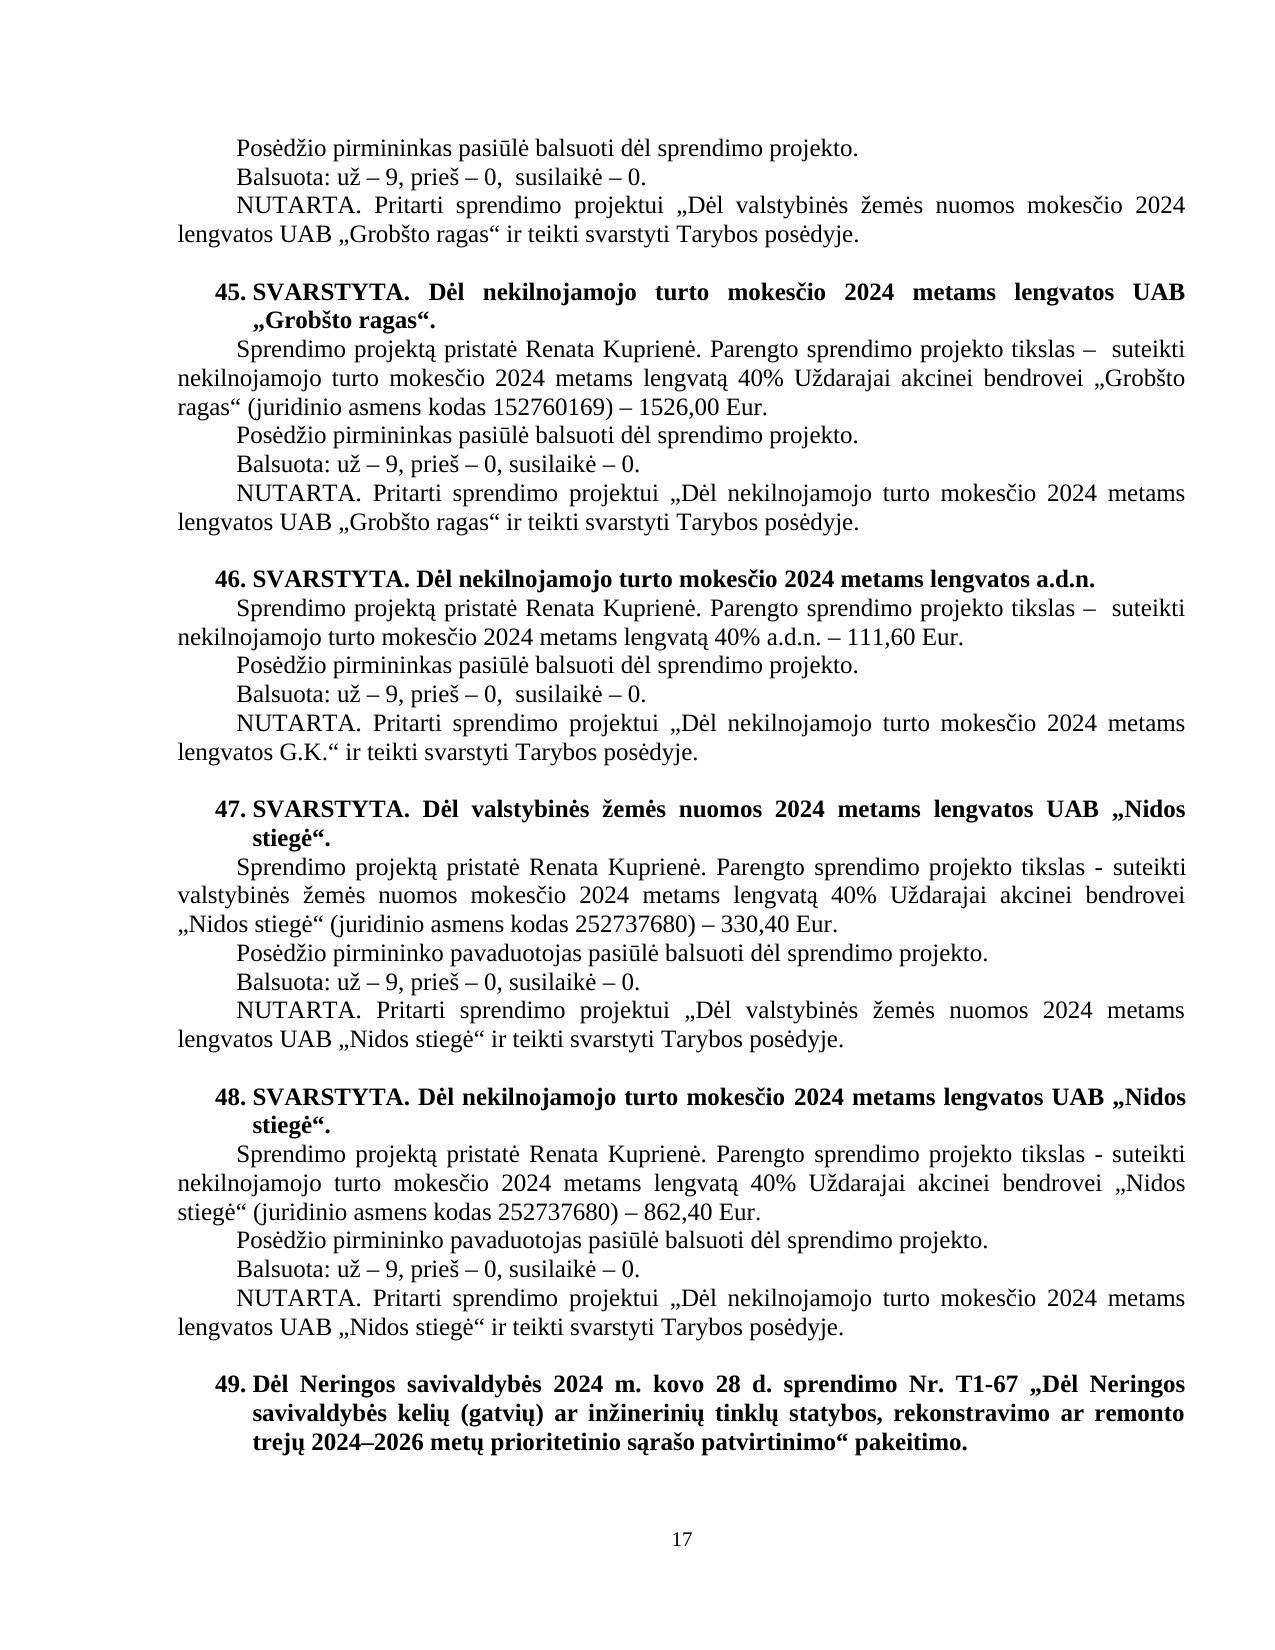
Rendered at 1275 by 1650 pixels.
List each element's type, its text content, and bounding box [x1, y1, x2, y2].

text Balsuota: už – 9, prieš – 0, susilaikė – 0. [177, 679, 1186, 708]
text Balsuota: už – 9, prieš – 0, susilaikė – 0. [177, 1254, 1186, 1283]
text Balsuota: už – 9, prieš – 0, susilaikė – 0. [177, 449, 1186, 478]
list SVARSTYTA. Dėl nekilnojamojo turto mokesčio 2024 metams lengvatos a.d.n. [215, 564, 1186, 593]
text Sprendimo projektą pristatė Renata Kuprienė. Parengto sprendimo projekto tikslas - suteikti nekilnojamojo turto mokesčio 2024 metams lengvatą 40% Uždarajai akcinei bendrovei „Nidos stiegė“ (juridinio asmens kodas 252737680) – 862,40 Eur. [177, 1139, 1186, 1225]
text Balsuota: už – 9, prieš – 0, susilaikė – 0. [177, 162, 1186, 190]
text NUTARTA. Pritarti sprendimo projektui „Dėl nekilnojamojo turto mokesčio 2024 metams lengvatos UAB „Nidos stiegė“ ir teikti svarstyti Tarybos posėdyje. [177, 1283, 1186, 1340]
text NUTARTA. Pritarti sprendimo projektui „Dėl valstybinės žemės nuomos mokesčio 2024 lengvatos UAB „Grobšto ragas“ ir teikti svarstyti Tarybos posėdyje. [177, 190, 1186, 248]
text Sprendimo projektą pristatė Renata Kuprienė. Parengto sprendimo projekto tikslas – suteikti nekilnojamojo turto mokesčio 2024 metams lengvatą 40% a.d.n. – 111,60 Eur. [177, 593, 1186, 650]
text NUTARTA. Pritarti sprendimo projektui „Dėl nekilnojamojo turto mokesčio 2024 metams lengvatos G.K.“ ir teikti svarstyti Tarybos posėdyje. [177, 708, 1186, 765]
list SVARSTYTA. Dėl valstybinės žemės nuomos 2024 metams lengvatos UAB „Nidos stiegė“. [215, 794, 1186, 852]
text NUTARTA. Pritarti sprendimo projektui „Dėl nekilnojamojo turto mokesčio 2024 metams lengvatos UAB „Grobšto ragas“ ir teikti svarstyti Tarybos posėdyje. [177, 478, 1186, 535]
text NUTARTA. Pritarti sprendimo projektui „Dėl valstybinės žemės nuomos 2024 metams lengvatos UAB „Nidos stiegė“ ir teikti svarstyti Tarybos posėdyje. [177, 995, 1186, 1053]
text Posėdžio pirmininko pavaduotojas pasiūlė balsuoti dėl sprendimo projekto. [177, 938, 1186, 967]
text Sprendimo projektą pristatė Renata Kuprienė. Parengto sprendimo projekto tikslas - suteikti valstybinės žemės nuomos mokesčio 2024 metams lengvatą 40% Uždarajai akcinei bendrovei „Nidos stiegė“ (juridinio asmens kodas 252737680) – 330,40 Eur. [177, 852, 1186, 938]
text Balsuota: už – 9, prieš – 0, susilaikė – 0. [177, 967, 1186, 995]
text Posėdžio pirmininkas pasiūlė balsuoti dėl sprendimo projekto. [177, 133, 1186, 162]
list Dėl Neringos savivaldybės 2024 m. kovo 28 d. sprendimo Nr. T1-67 „Dėl Neringos savivaldybės kelių (gatvių) ar inžinerinių tinklų statybos, rekonstravimo ar remonto trejų 2024–2026 metų prioritetinio sąrašo patvirtinimo“ pakeitimo. [215, 1369, 1186, 1455]
text Posėdžio pirmininkas pasiūlė balsuoti dėl sprendimo projekto. [177, 420, 1186, 449]
text Posėdžio pirmininkas pasiūlė balsuoti dėl sprendimo projekto. [177, 650, 1186, 679]
text Sprendimo projektą pristatė Renata Kuprienė. Parengto sprendimo projekto tikslas – suteikti nekilnojamojo turto mokesčio 2024 metams lengvatą 40% Uždarajai akcinei bendrovei „Grobšto ragas“ (juridinio asmens kodas 152760169) – 1526,00 Eur. [177, 334, 1186, 420]
text Posėdžio pirmininko pavaduotojas pasiūlė balsuoti dėl sprendimo projekto. [177, 1225, 1186, 1254]
list SVARSTYTA. Dėl nekilnojamojo turto mokesčio 2024 metams lengvatos UAB „Nidos stiegė“. [215, 1082, 1186, 1139]
list SVARSTYTA. Dėl nekilnojamojo turto mokesčio 2024 metams lengvatos UAB „Grobšto ragas“. [215, 277, 1186, 334]
